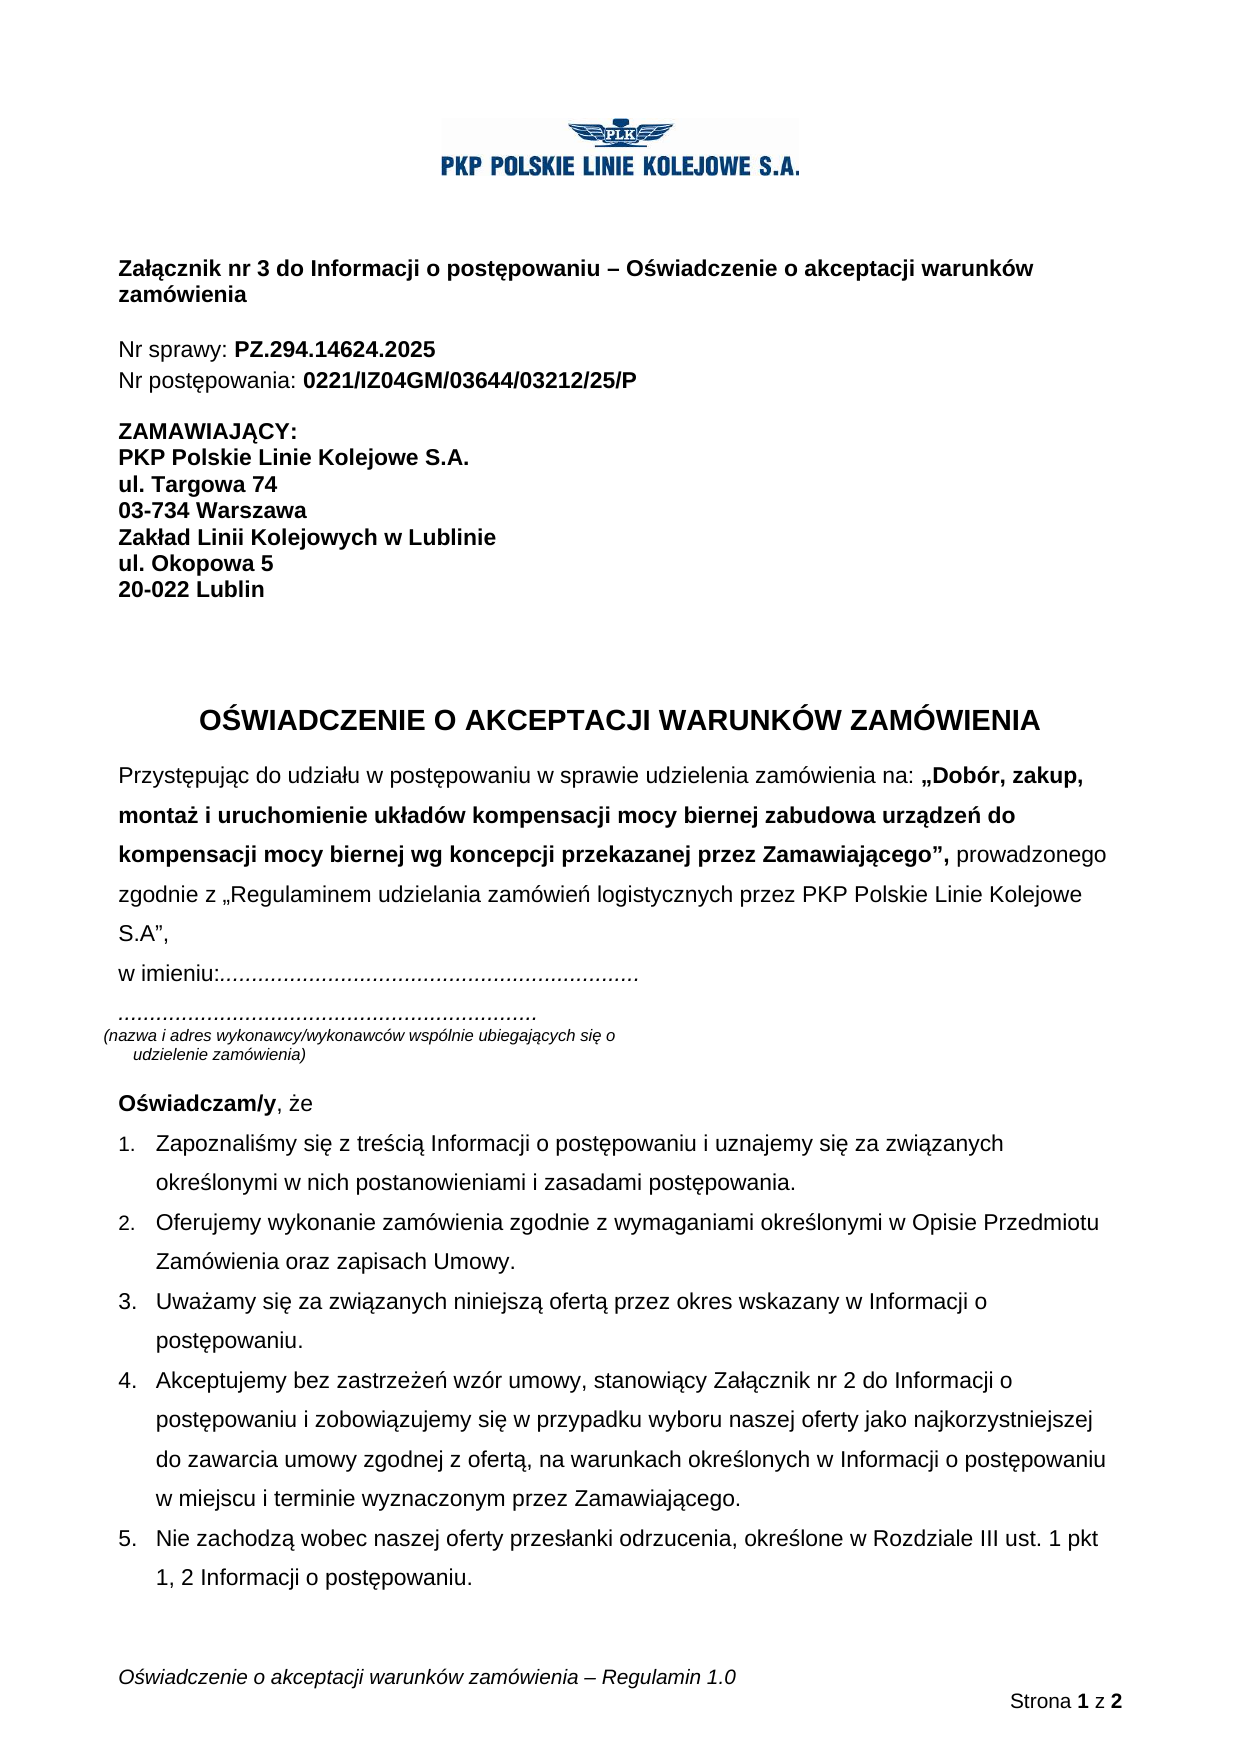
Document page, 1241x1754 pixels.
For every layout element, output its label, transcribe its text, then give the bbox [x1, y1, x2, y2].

text 03-734 Warszawa [118, 497, 1122, 523]
text (nazwa i adres wykonawcy/wykonawców wspólnie ubiegających się o udzielenie zamówienia) [103, 1026, 650, 1064]
list Oferujemy wykonanie zamówienia zgodnie z wymaganiami określonymi w Opisie Przedmiotu Zamówienia oraz zapisach Umowy. [118, 1209, 1122, 1274]
text Oświadczam/y, że [118, 1090, 1122, 1117]
list Akceptujemy bez zastrzeżeń wzór umowy, stanowiący Załącznik nr 2 do Informacji o postępowaniu i zobowiązujemy się w przypadku wyboru naszej oferty jako najkorzystniejszej do zawarcia umowy zgodnej z ofertą, na warunkach określonych w Informacji o postępowaniu w miejscu i terminie wyznaczonym przez Zamawiającego. [118, 1367, 1122, 1511]
text Zakład Linii Kolejowych w Lublinie ul. Okopowa 5 20-022 Lublin [118, 523, 1122, 602]
list Nie zachodzą wobec naszej oferty przesłanki odrzucenia, określone w Rozdziale III ust. 1 pkt 1, 2 Informacji o postępowaniu. [118, 1524, 1122, 1590]
text ZAMAWIAJĄCY: [118, 418, 1122, 444]
list Zapoznaliśmy się z treścią Informacji o postępowaniu i uznajemy się za związanych określonymi w nich postanowieniami i zasadami postępowania. [118, 1130, 1122, 1196]
text OŚWIADCZENIE O AKCEPTACJI WARUNKÓW ZAMÓWIENIA [118, 702, 1122, 736]
picture [441, 118, 799, 176]
text ul. Targowa 74 [118, 471, 1122, 497]
text PKP Polskie Linie Kolejowe S.A. [118, 444, 1122, 471]
list Uważamy się za związanych niniejszą ofertą przez okres wskazany w Informacji o postępowaniu. [118, 1288, 1122, 1353]
text Nr sprawy: PZ.294.14624.2025 [118, 336, 1122, 363]
text .................................................................. [118, 999, 1122, 1026]
text Przystępując do udziału w postępowaniu w sprawie udzielenia zamówienia na: „Dobór, zakup, montaż i uruchomienie układów kompensacji mocy biernej zabudowa urządzeń do kompensacji mocy biernej wg koncepcji przekazanej przez Zamawiającego”, prowadzonego zgodnie z „Regulaminem udzielania zamówień logistycznych przez PKP Polskie Linie Kolejowe S.A”, [118, 762, 1122, 947]
text Nr postępowania: 0221/IZ04GM/03644/03212/25/P [118, 367, 1122, 393]
text w imieniu:.................................................................. [118, 960, 1122, 986]
text Załącznik nr 3 do Informacji o postępowaniu – Oświadczenie o akceptacji warunków zamówienia [118, 255, 1122, 308]
